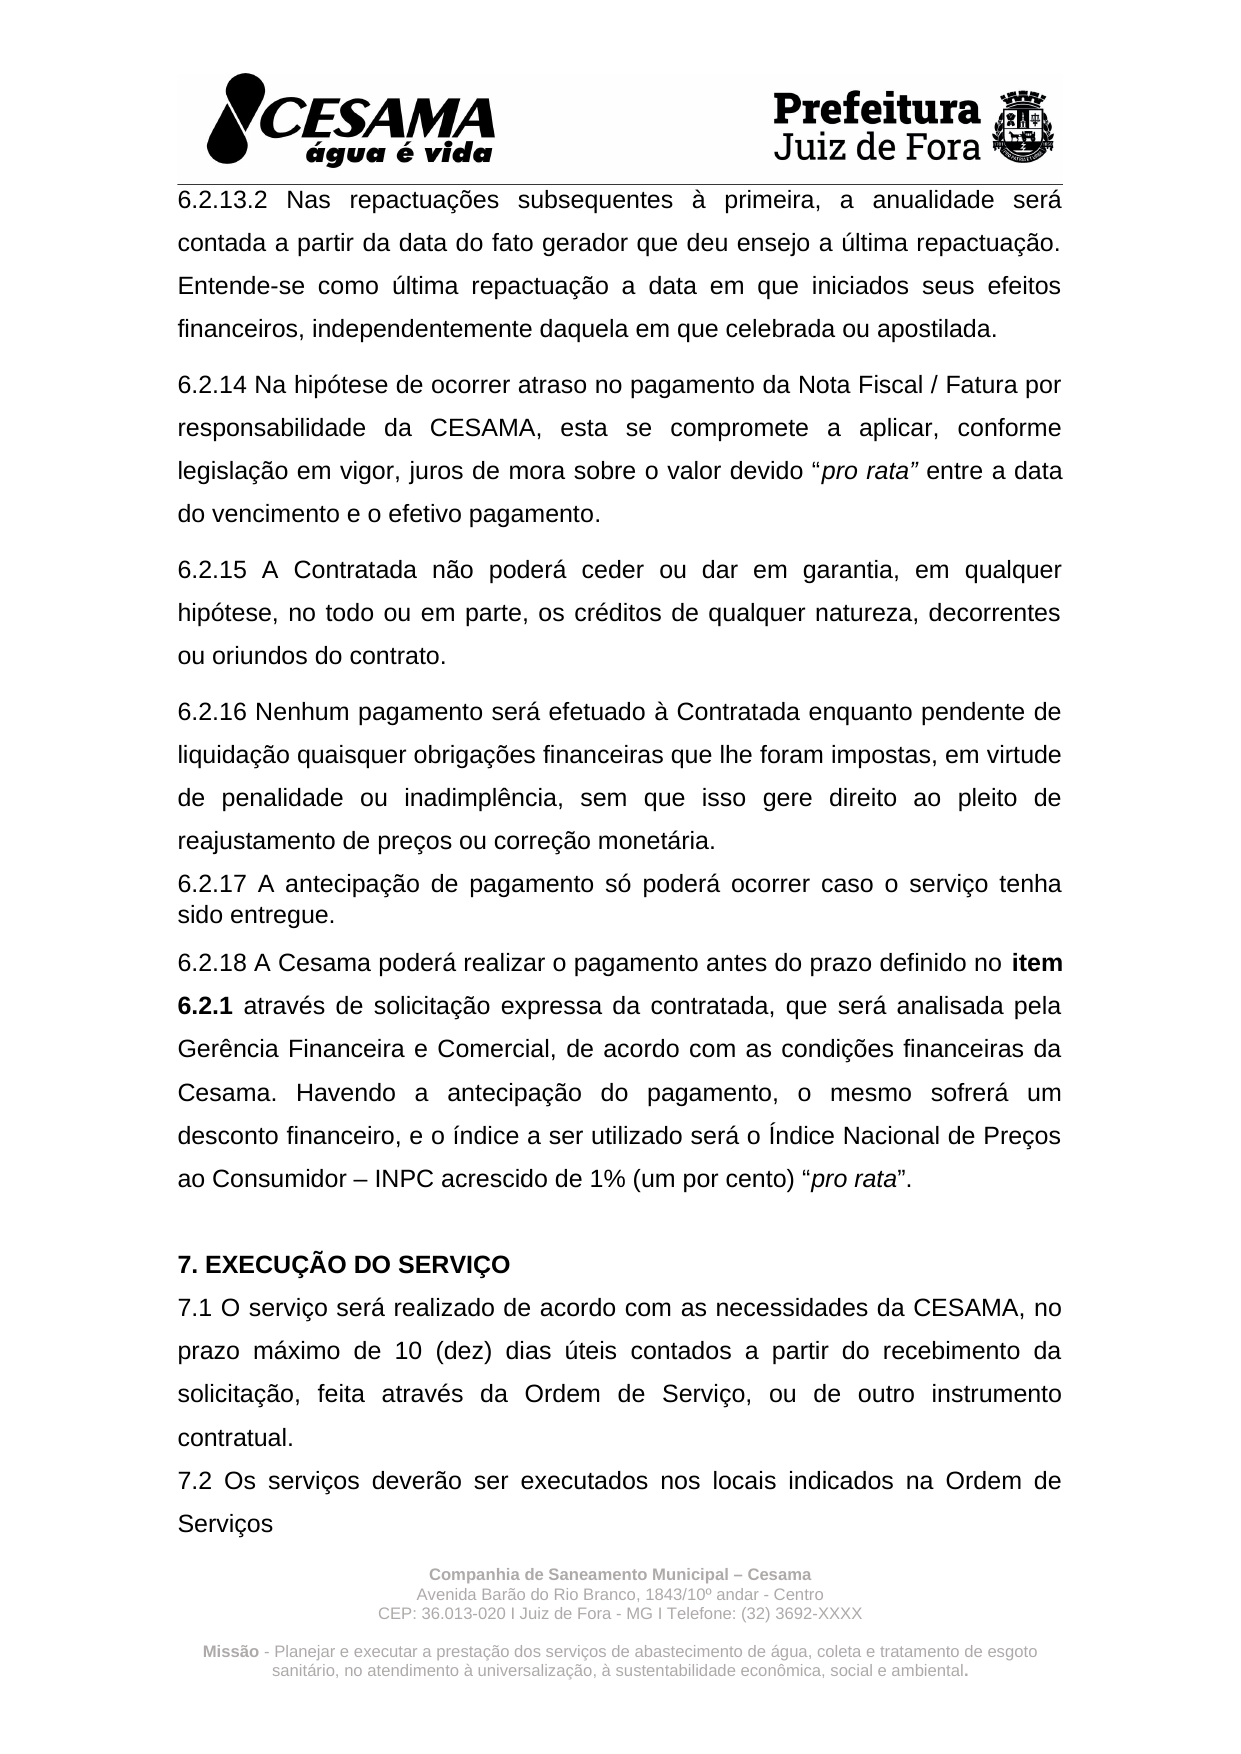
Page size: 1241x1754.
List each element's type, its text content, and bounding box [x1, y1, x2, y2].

text 6.2.15 A Contratada não poderá ceder ou dar em garantia, em qualquer hipótese, no todo ou em parte, os créditos de qualquer natureza, decorrentes ou oriundos do contrato. [177, 555, 1063, 670]
text 6.2.14 Na hipótese de ocorrer atraso no pagamento da Nota Fiscal / Fatura por responsabilidade da CESAMA, esta se compromete a aplicar, conforme legislação em vigor, juros de mora sobre o valor devido “pro rata” entre a data do vencimento e o efetivo pagamento. [177, 370, 1063, 528]
text 7. EXECUÇÃO DO SERVIÇO [177, 1250, 1063, 1279]
text 6.2.13.2 Nas repactuações subsequentes à primeira, a anualidade será contada a partir da data do fato gerador que deu ensejo a última repactuação. Entende-se como última repactuação a data em que iniciados seus efeitos financeiros, independentemente daquela em que celebrada ou apostilada. [177, 185, 1063, 343]
text 7.2 Os serviços deverão ser executados nos locais indicados na Ordem de Serviços [177, 1466, 1063, 1537]
text 6.2.18 A Cesama poderá realizar o pagamento antes do prazo definido no item 6.2.1 através de solicitação expressa da contratada, que será analisada pela Gerência Financeira e Comercial, de acordo com as condições financeiras da Cesama. Havendo a antecipação do pagamento, o mesmo sofrerá um desconto financeiro, e o índice a ser utilizado será o Índice Nacional de Preços ao Consumidor – INPC acrescido de 1% (um por cento) “pro rata”. [177, 948, 1063, 1192]
text 6.2.17 A antecipação de pagamento só poderá ocorrer caso o serviço tenha sido entregue. [177, 869, 1063, 929]
text 6.2.16 Nenhum pagamento será efetuado à Contratada enquanto pendente de liquidação quaisquer obrigações financeiras que lhe foram impostas, em virtude de penalidade ou inadimplência, sem que isso gere direito ao pleito de reajustamento de preços ou correção monetária. [177, 697, 1063, 855]
picture [177, 73, 1063, 185]
text 7.1 O serviço será realizado de acordo com as necessidades da CESAMA, no prazo máximo de 10 (dez) dias úteis contados a partir do recebimento da solicitação, feita através da Ordem de Serviço, ou de outro instrumento contratual. [177, 1293, 1063, 1451]
